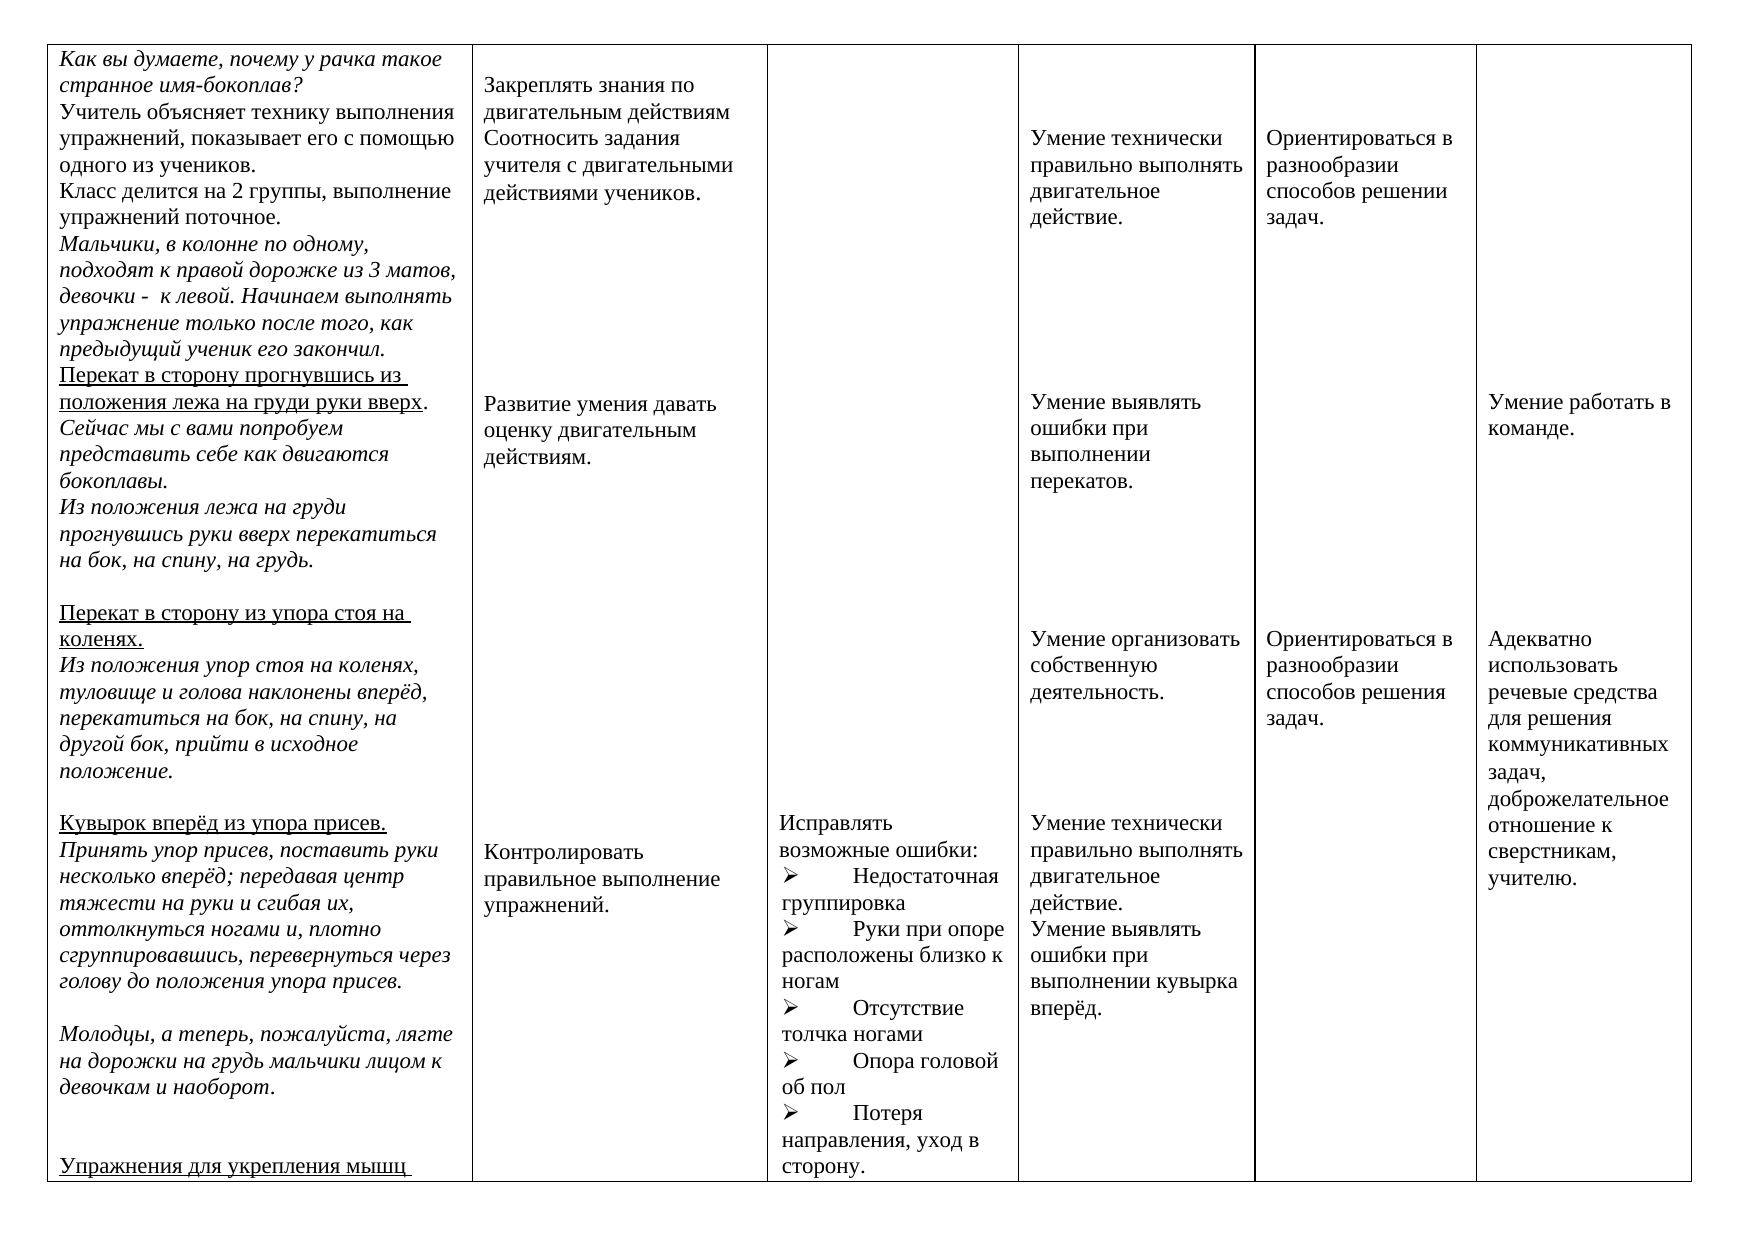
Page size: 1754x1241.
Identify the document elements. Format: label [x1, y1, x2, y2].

table_cell [48, 45, 472, 1181]
table_cell [768, 45, 1018, 1181]
table_cell [1256, 45, 1476, 1181]
table_cell [1477, 45, 1691, 1181]
table_cell [473, 45, 767, 1181]
table_cell [1019, 45, 1254, 1181]
